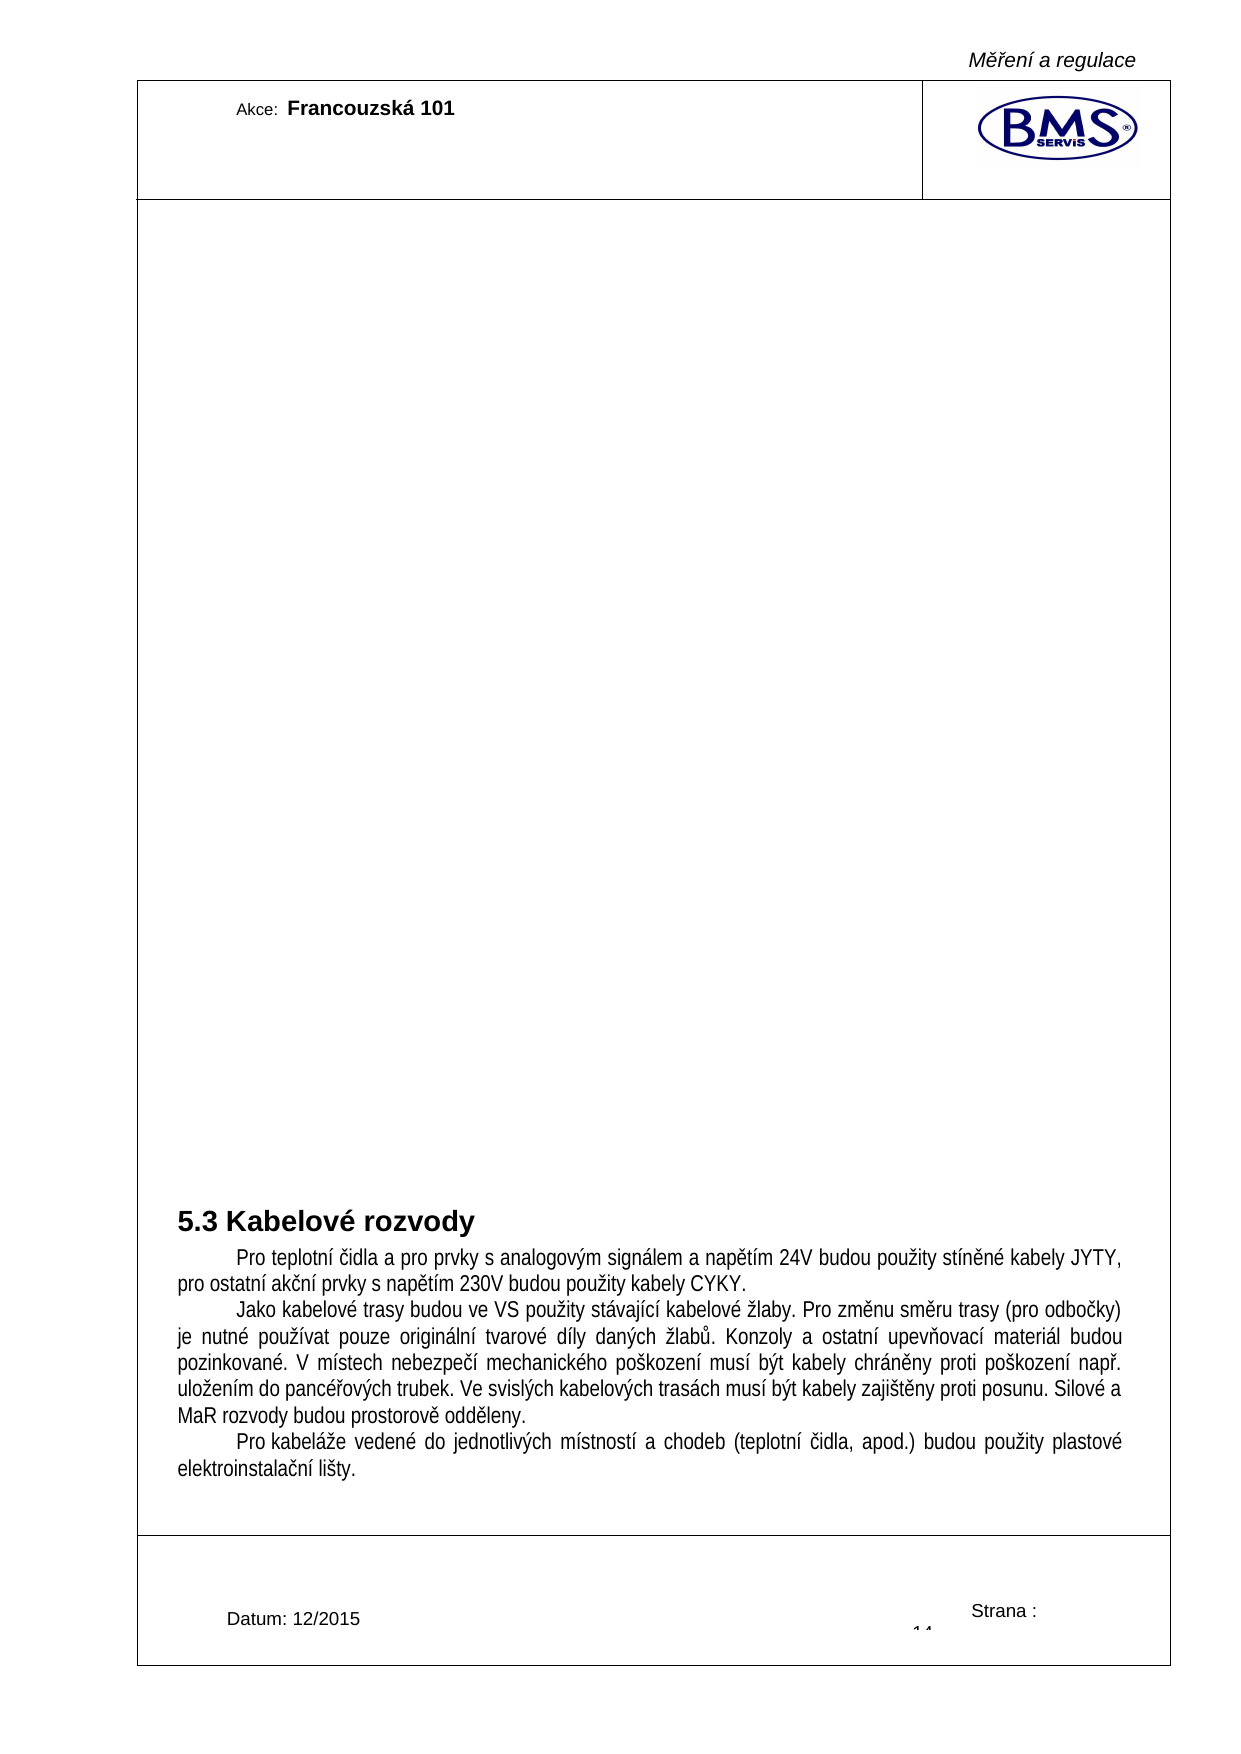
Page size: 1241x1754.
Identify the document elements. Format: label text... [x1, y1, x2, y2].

text Jako kabelové trasy budou ve VS použity stávající kabelové žlaby. Pro změnu směru trasy (pro odbočky) je nutné používat pouze originální tvarové díly daných žlabů. Konzoly a ostatní upevňovací materiál budou pozinkované. V místech nebezpečí mechanického poškození musí být kabely chráněny proti poškození např. uložením do pancéřových trubek. Ve svislých kabelových trasách musí být kabely zajištěny proti posunu. Silové a MaR rozvody budou prostorově odděleny. [177, 1296, 1122, 1428]
text Pro kabeláže vedené do jednotlivých místností a chodeb (teplotní čidla, apod.) budou použity plastové elektroinstalační lišty. [177, 1428, 1122, 1481]
picture [973, 86, 1142, 168]
subtitle 5.3 Kabelové rozvody [177, 1204, 1122, 1237]
text Pro teplotní čidla a pro prvky s analogovým signálem a napětím 24V budou použity stíněné kabely JYTY, pro ostatní akční prvky s napětím 230V budou použity kabely CYKY. [177, 1244, 1122, 1296]
